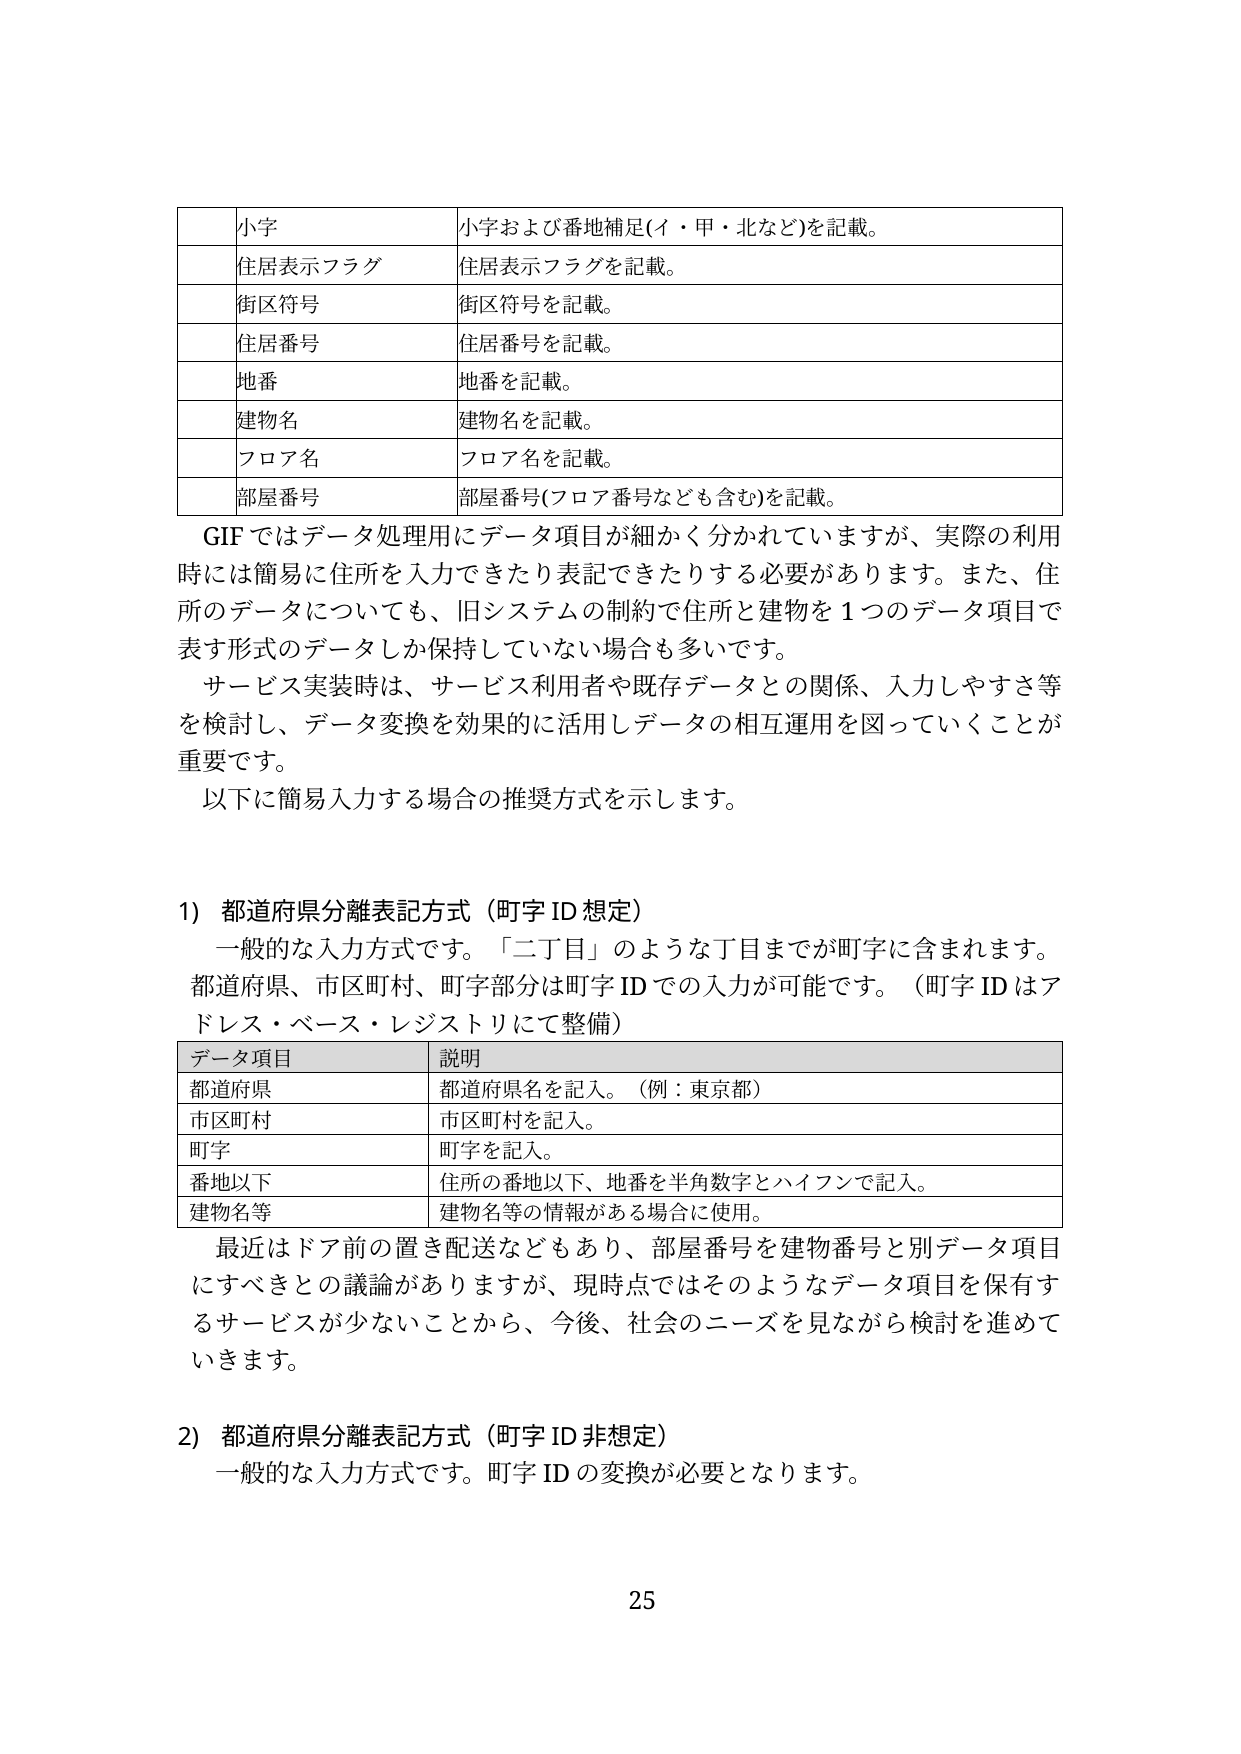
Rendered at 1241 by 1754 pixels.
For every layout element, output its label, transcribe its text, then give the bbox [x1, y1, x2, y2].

text 以下に簡易入力する場合の推奨方式を示します。 [177, 779, 1063, 816]
table_cell [178, 324, 236, 361]
table_cell [178, 478, 236, 515]
table_cell 地番を記載。 [458, 362, 1062, 399]
text サービス実装時は、サービス利用者や既存データとの関係、入力しやすさ等を検討し、データ変換を効果的に活用しデータの相互運用を図っていくことが重要です。 [177, 666, 1063, 779]
table_cell 住居表示フラグを記載。 [458, 246, 1062, 284]
table_cell [178, 246, 236, 284]
table_cell 市区町村を記入。 [429, 1104, 1062, 1134]
table_cell 街区符号 [237, 285, 457, 322]
table_cell 住居番号 [237, 324, 457, 361]
table_cell 番地以下 [178, 1166, 428, 1196]
table_cell 部屋番号 [237, 478, 457, 515]
table_cell 小字 [237, 208, 457, 245]
table_cell 町字 [178, 1135, 428, 1165]
table_cell 都道府県 [178, 1073, 428, 1103]
table_cell 建物名 [237, 401, 457, 438]
table_cell [178, 401, 236, 438]
table_cell 町字を記入。 [429, 1135, 1062, 1165]
subtitle 都道府県分離表記方式（町字ID想定） [177, 891, 1063, 929]
subtitle 都道府県分離表記方式（町字ID非想定） [177, 1415, 1063, 1453]
table_cell 住居表示フラグ [237, 246, 457, 284]
table_cell 建物名等の情報がある場合に使用。 [429, 1197, 1062, 1227]
table_cell 建物名を記載。 [458, 401, 1062, 438]
table_cell フロア名 [237, 439, 457, 477]
table_cell 住所の番地以下、地番を半角数字とハイフンで記入。 [429, 1166, 1062, 1196]
table_cell 街区符号を記載。 [458, 285, 1062, 322]
table_cell [178, 285, 236, 322]
text 最近はドア前の置き配送などもあり、部屋番号を建物番号と別データ項目にすべきとの議論がありますが、現時点ではそのようなデータ項目を保有するサービスが少ないことから、今後、社会のニーズを見ながら検討を進めていきます。 [190, 1228, 1063, 1378]
table_cell [178, 208, 236, 245]
table_cell 市区町村 [178, 1104, 428, 1134]
table_header データ項目 [178, 1042, 428, 1072]
table_cell 部屋番号(フロア番号なども含む)を記載。 [458, 478, 1062, 515]
table_cell 地番 [237, 362, 457, 399]
table_cell フロア名を記載。 [458, 439, 1062, 477]
table_cell 建物名等 [178, 1197, 428, 1227]
text 一般的な入力方式です。「二丁目」のような丁目までが町字に含まれます。都道府県、市区町村、町字部分は町字IDでの入力が可能です。（町字IDはアドレス・ベース・レジストリにて整備） [190, 929, 1063, 1041]
table_header 説明 [429, 1042, 1062, 1072]
table_cell 小字および番地補足(イ・甲・北など)を記載。 [458, 208, 1062, 245]
table_cell [178, 439, 236, 477]
table_cell [178, 362, 236, 399]
text 一般的な入力方式です。町字IDの変換が必要となります。 [190, 1453, 1063, 1490]
table_cell 都道府県名を記入。（例：東京都） [429, 1073, 1062, 1103]
table_cell 住居番号を記載。 [458, 324, 1062, 361]
text GIFではデータ処理用にデータ項目が細かく分かれていますが、実際の利用時には簡易に住所を入力できたり表記できたりする必要があります。また、住所のデータについても、旧システムの制約で住所と建物を1つのデータ項目で表す形式のデータしか保持していない場合も多いです。 [177, 516, 1063, 666]
